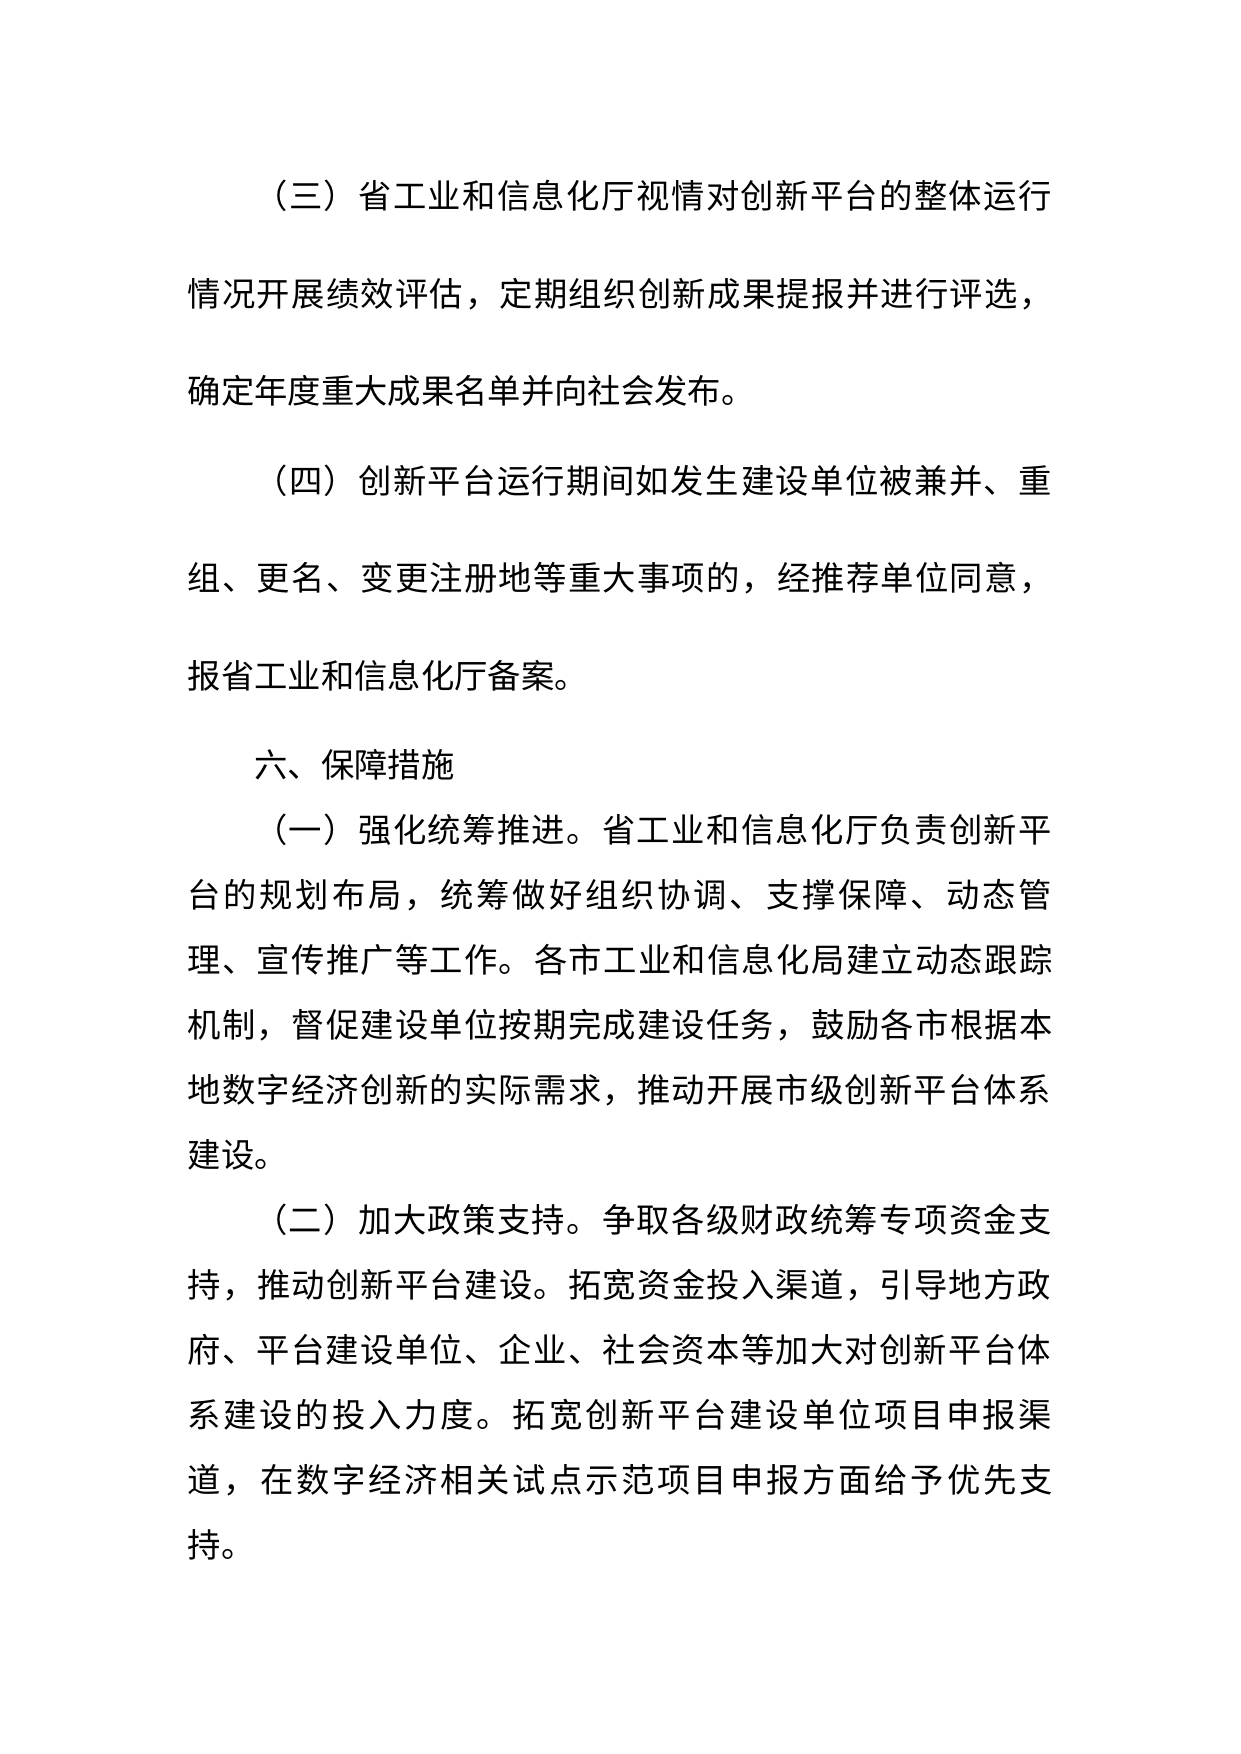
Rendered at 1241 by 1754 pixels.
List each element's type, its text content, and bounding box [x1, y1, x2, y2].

text 六、保障措施 [187, 730, 1053, 795]
text （二）加大政策支持。争取各级财政统筹专项资金支持，推动创新平台建设。拓宽资金投入渠道，引导地方政府、平台建设单位、企业、社会资本等加大对创新平台体系建设的投入力度。拓宽创新平台建设单位项目申报渠道，在数字经济相关试点示范项目申报方面给予优先支持。 [187, 1185, 1053, 1575]
list （三）省工业和信息化厅视情对创新平台的整体运行情况开展绩效评估，定期组织创新成果提报并进行评选，确定年度重大成果名单并向社会发布。 [187, 162, 1053, 422]
list （四）创新平台运行期间如发生建设单位被兼并、重组、更名、变更注册地等重大事项的，经推荐单位同意，报省工业和信息化厅备案。 [187, 446, 1053, 706]
text （一）强化统筹推进。省工业和信息化厅负责创新平台的规划布局，统筹做好组织协调、支撑保障、动态管理、宣传推广等工作。各市工业和信息化局建立动态跟踪机制，督促建设单位按期完成建设任务，鼓励各市根据本地数字经济创新的实际需求，推动开展市级创新平台体系建设。 [187, 795, 1053, 1185]
